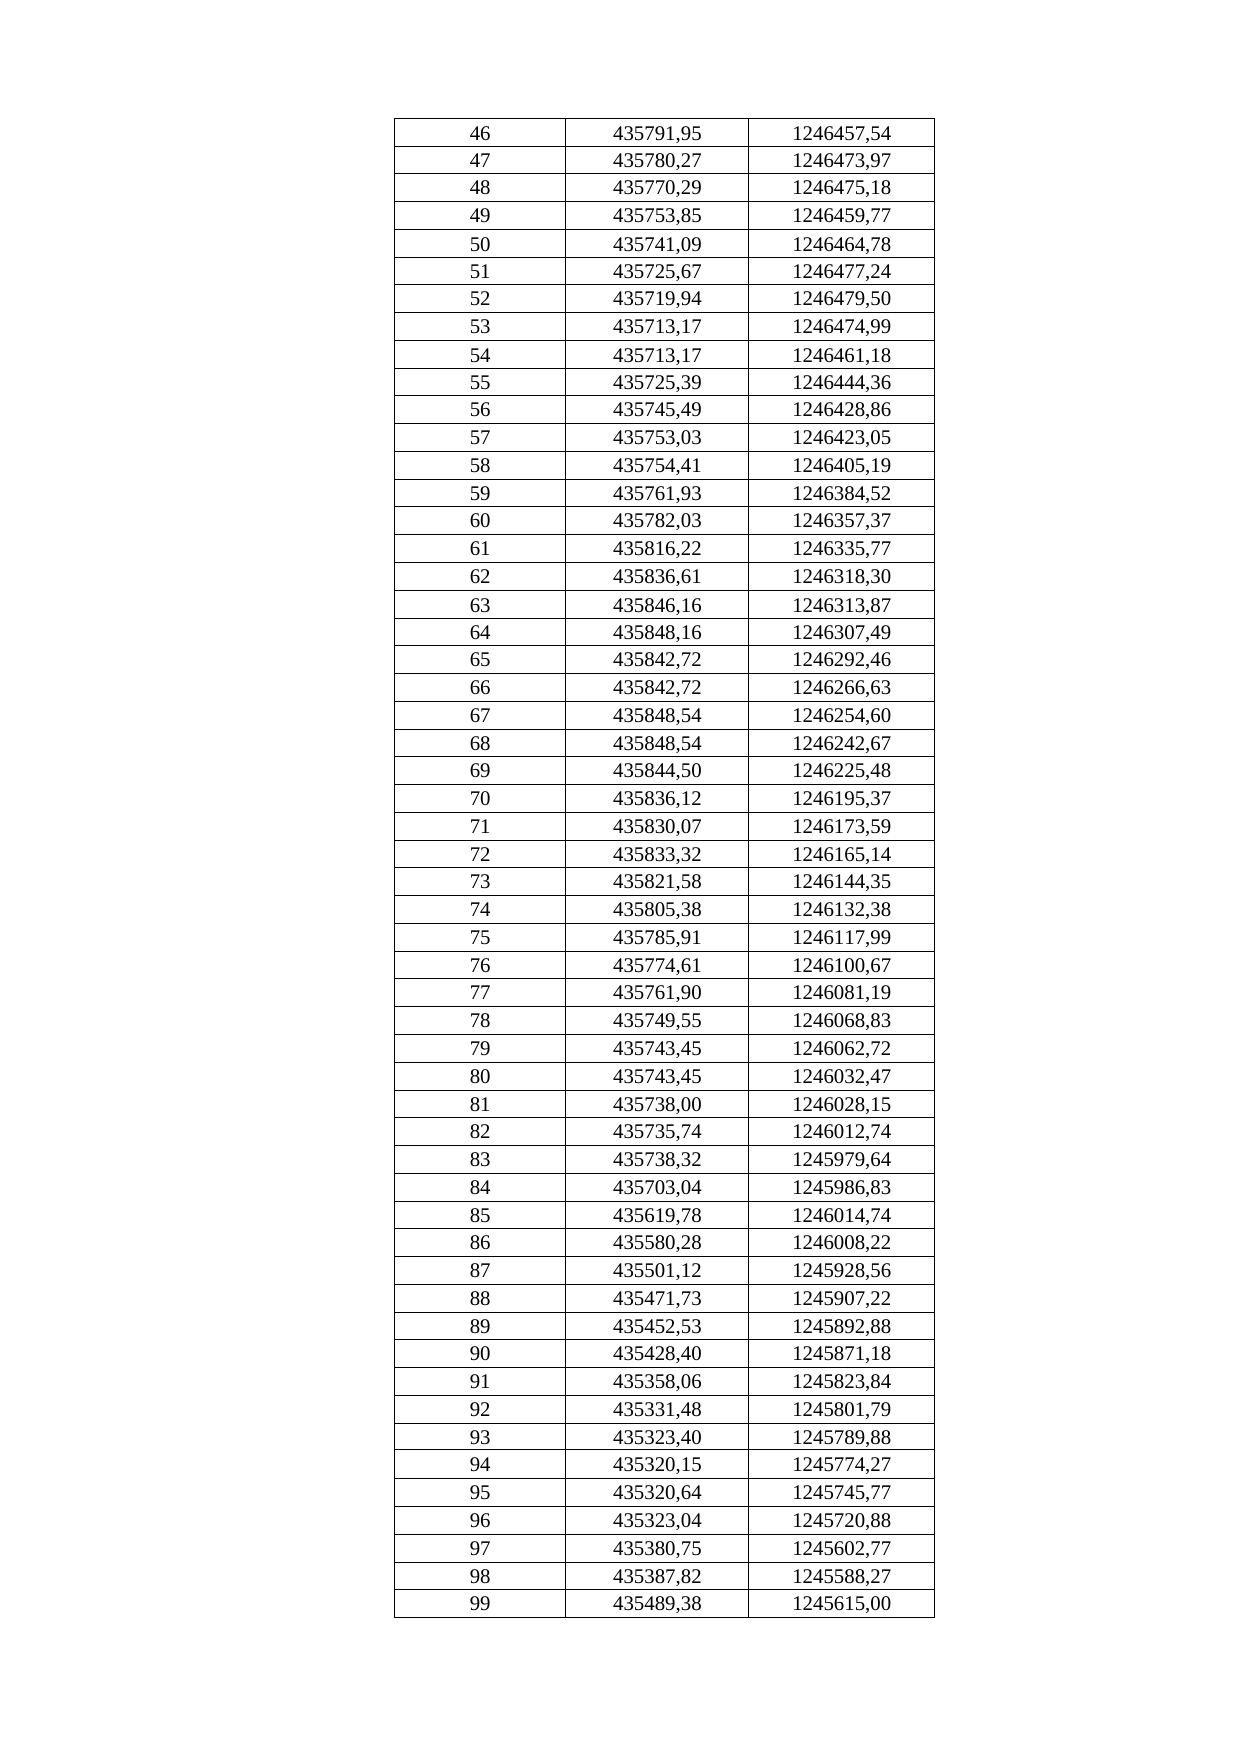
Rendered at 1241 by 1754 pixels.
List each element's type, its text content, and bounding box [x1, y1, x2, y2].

table_cell 1246266,63 [749, 674, 934, 701]
table_cell 1245720,88 [749, 1507, 934, 1534]
table_cell 1246461,18 [749, 341, 934, 368]
table_cell 435842,72 [566, 646, 748, 673]
table_cell 69 [395, 757, 565, 784]
table_cell 1245789,88 [749, 1424, 934, 1449]
table_cell 1246132,38 [749, 896, 934, 923]
table_cell 435848,54 [566, 702, 748, 729]
table_cell 435358,06 [566, 1368, 748, 1395]
table_cell 435844,50 [566, 757, 748, 784]
table_cell 1245801,79 [749, 1396, 934, 1423]
table_cell 58 [395, 452, 565, 479]
table_cell 435428,40 [566, 1340, 748, 1367]
table_cell 1246292,46 [749, 646, 934, 673]
table_cell 435725,39 [566, 369, 748, 395]
table_cell 1246012,74 [749, 1118, 934, 1145]
table_cell 1246242,67 [749, 730, 934, 756]
table_cell 81 [395, 1091, 565, 1117]
table_cell 435713,17 [566, 313, 748, 340]
table_cell 86 [395, 1229, 565, 1256]
table_cell 1246473,97 [749, 147, 934, 173]
table_cell 435323,04 [566, 1507, 748, 1534]
table_cell 60 [395, 507, 565, 534]
table_cell 1245823,84 [749, 1368, 934, 1395]
table_cell 82 [395, 1118, 565, 1145]
table_cell 1245986,83 [749, 1174, 934, 1201]
table_cell 435791,95 [566, 119, 748, 146]
table_cell 80 [395, 1063, 565, 1090]
table_cell 1246384,52 [749, 480, 934, 506]
table_cell 435719,94 [566, 285, 748, 312]
table_cell 95 [395, 1479, 565, 1506]
table_cell 1246444,36 [749, 369, 934, 395]
table_cell 1246032,47 [749, 1063, 934, 1090]
table_cell 1246357,37 [749, 507, 934, 534]
table_cell 1246459,77 [749, 202, 934, 229]
table_cell 88 [395, 1285, 565, 1312]
table_cell 84 [395, 1174, 565, 1201]
table_cell 435816,22 [566, 535, 748, 562]
table_cell 90 [395, 1340, 565, 1367]
table_cell 1246144,35 [749, 868, 934, 895]
table_cell 1245615,00 [749, 1590, 934, 1617]
table_cell 97 [395, 1535, 565, 1562]
table_cell 55 [395, 369, 565, 395]
table_cell 1246475,18 [749, 174, 934, 201]
table_cell 435471,73 [566, 1285, 748, 1312]
table_cell 435501,12 [566, 1257, 748, 1284]
table_cell 48 [395, 174, 565, 201]
table_cell 46 [395, 119, 565, 146]
table_cell 1246428,86 [749, 396, 934, 423]
table_cell 435380,75 [566, 1535, 748, 1562]
table_cell 63 [395, 591, 565, 618]
table_cell 435785,91 [566, 924, 748, 951]
table_cell 435821,58 [566, 868, 748, 895]
table_cell 99 [395, 1590, 565, 1617]
table_cell 78 [395, 1007, 565, 1034]
table_cell 435735,74 [566, 1118, 748, 1145]
table_cell 435331,48 [566, 1396, 748, 1423]
table_cell 68 [395, 730, 565, 756]
table_cell 47 [395, 147, 565, 173]
table_cell 67 [395, 702, 565, 729]
table_cell 76 [395, 952, 565, 977]
table_cell 1246225,48 [749, 757, 934, 784]
table_cell 56 [395, 396, 565, 423]
table_cell 435749,55 [566, 1007, 748, 1034]
table_cell 1246008,22 [749, 1229, 934, 1256]
table_cell 435761,93 [566, 480, 748, 506]
table_cell 61 [395, 535, 565, 562]
table_cell 435725,67 [566, 258, 748, 284]
table_cell 435830,07 [566, 813, 748, 840]
table_cell 435745,49 [566, 396, 748, 423]
table_cell 1246423,05 [749, 424, 934, 451]
table_cell 435774,61 [566, 952, 748, 977]
table_cell 74 [395, 896, 565, 923]
table_cell 51 [395, 258, 565, 284]
table_cell 435754,41 [566, 452, 748, 479]
table_cell 93 [395, 1424, 565, 1449]
table_cell 1245871,18 [749, 1340, 934, 1367]
table_cell 50 [395, 230, 565, 257]
table_cell 62 [395, 563, 565, 590]
table_cell 435761,90 [566, 979, 748, 1006]
table_cell 87 [395, 1257, 565, 1284]
table_cell 1245602,77 [749, 1535, 934, 1562]
table_cell 1245892,88 [749, 1313, 934, 1338]
table_cell 435387,82 [566, 1563, 748, 1588]
table_cell 435619,78 [566, 1202, 748, 1227]
table_cell 435836,61 [566, 563, 748, 590]
table_cell 1246028,15 [749, 1091, 934, 1117]
table_cell 79 [395, 1035, 565, 1062]
table_cell 1246313,87 [749, 591, 934, 618]
table_cell 435703,04 [566, 1174, 748, 1201]
table_cell 98 [395, 1563, 565, 1588]
table_cell 57 [395, 424, 565, 451]
table_cell 59 [395, 480, 565, 506]
table_cell 1246062,72 [749, 1035, 934, 1062]
table_cell 66 [395, 674, 565, 701]
table_cell 73 [395, 868, 565, 895]
table_cell 435320,15 [566, 1450, 748, 1477]
table_cell 54 [395, 341, 565, 368]
table_cell 1246479,50 [749, 285, 934, 312]
table_cell 435805,38 [566, 896, 748, 923]
table_cell 94 [395, 1450, 565, 1477]
table_cell 1246117,99 [749, 924, 934, 951]
table_cell 435782,03 [566, 507, 748, 534]
table_cell 435836,12 [566, 785, 748, 812]
table_cell 435780,27 [566, 147, 748, 173]
table_cell 1246464,78 [749, 230, 934, 257]
table_cell 1246173,59 [749, 813, 934, 840]
table_cell 92 [395, 1396, 565, 1423]
table_cell 1246405,19 [749, 452, 934, 479]
table_cell 1246457,54 [749, 119, 934, 146]
table_cell 1246195,37 [749, 785, 934, 812]
table_cell 96 [395, 1507, 565, 1534]
table_cell 1246014,74 [749, 1202, 934, 1227]
table_cell 435580,28 [566, 1229, 748, 1256]
table_cell 1246254,60 [749, 702, 934, 729]
table_cell 1245588,27 [749, 1563, 934, 1588]
table_cell 435323,40 [566, 1424, 748, 1449]
table_cell 435738,32 [566, 1146, 748, 1173]
table_cell 435320,64 [566, 1479, 748, 1506]
table_cell 435713,17 [566, 341, 748, 368]
table_cell 75 [395, 924, 565, 951]
table_cell 435489,38 [566, 1590, 748, 1617]
table_cell 1246100,67 [749, 952, 934, 977]
table_cell 70 [395, 785, 565, 812]
table_cell 1246307,49 [749, 619, 934, 645]
table_cell 83 [395, 1146, 565, 1173]
table_cell 435848,54 [566, 730, 748, 756]
table_cell 1246477,24 [749, 258, 934, 284]
table_cell 1245774,27 [749, 1450, 934, 1477]
table_cell 1246081,19 [749, 979, 934, 1006]
table_cell 435848,16 [566, 619, 748, 645]
table_cell 435452,53 [566, 1313, 748, 1338]
table_cell 71 [395, 813, 565, 840]
table_cell 72 [395, 841, 565, 867]
table_cell 435846,16 [566, 591, 748, 618]
table_cell 64 [395, 619, 565, 645]
table_cell 49 [395, 202, 565, 229]
table_cell 1246068,83 [749, 1007, 934, 1034]
table_cell 1245907,22 [749, 1285, 934, 1312]
table_cell 91 [395, 1368, 565, 1395]
table_cell 435842,72 [566, 674, 748, 701]
table_cell 435743,45 [566, 1063, 748, 1090]
table_cell 435743,45 [566, 1035, 748, 1062]
table_cell 85 [395, 1202, 565, 1227]
table_cell 1245979,64 [749, 1146, 934, 1173]
table_cell 1245928,56 [749, 1257, 934, 1284]
table_cell 435770,29 [566, 174, 748, 201]
table_cell 435741,09 [566, 230, 748, 257]
table_cell 435753,85 [566, 202, 748, 229]
table_cell 77 [395, 979, 565, 1006]
table_cell 435753,03 [566, 424, 748, 451]
table_cell 89 [395, 1313, 565, 1338]
table_cell 1246318,30 [749, 563, 934, 590]
table_cell 53 [395, 313, 565, 340]
table_cell 1246165,14 [749, 841, 934, 867]
table_cell 65 [395, 646, 565, 673]
table_cell 1245745,77 [749, 1479, 934, 1506]
table_cell 1246335,77 [749, 535, 934, 562]
table_cell 435738,00 [566, 1091, 748, 1117]
table_cell 435833,32 [566, 841, 748, 867]
table_cell 52 [395, 285, 565, 312]
table_cell 1246474,99 [749, 313, 934, 340]
